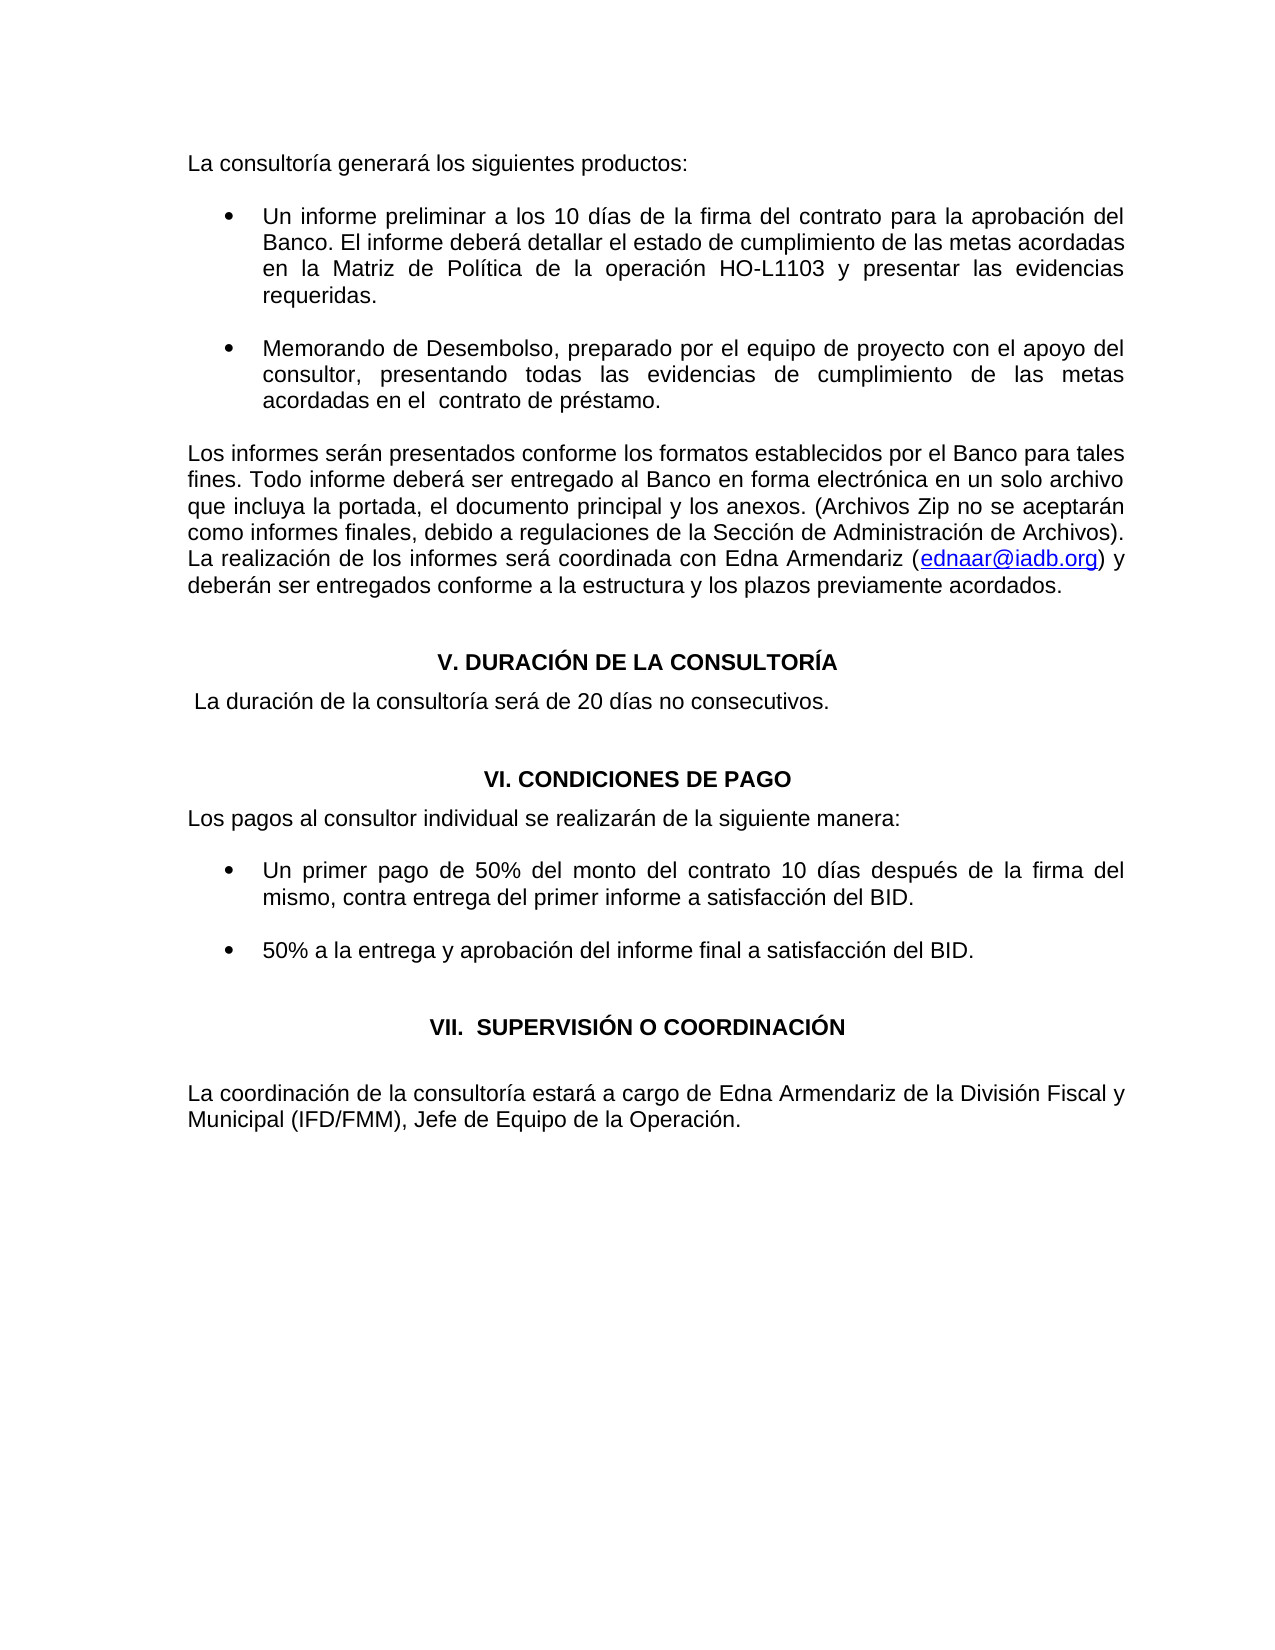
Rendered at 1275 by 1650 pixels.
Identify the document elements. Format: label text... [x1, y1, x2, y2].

text V. DURACIÓN DE LA CONSULTORÍA [150, 649, 1125, 676]
text VII. SUPERVISIÓN O COORDINACIÓN [150, 1014, 1125, 1041]
text Los pagos al consultor individual se realizarán de la siguiente manera: [187, 805, 1125, 831]
text La coordinación de la consultoría estará a cargo de Edna Armendariz de la División Fiscal y Municipal (IFD/FMM), Jefe de Equipo de la Operación. [187, 1079, 1125, 1132]
text La consultoría generará los siguientes productos: [187, 150, 1125, 176]
text VI. CONDICIONES DE PAGO [150, 766, 1125, 792]
list Un primer pago de 50% del monto del contrato 10 días después de la firma del mismo, contra entrega del primer informe a satisfacción del BID. [225, 857, 1125, 910]
list Memorando de Desembolso, preparado por el equipo de proyecto con el apoyo del consultor, presentando todas las evidencias de cumplimiento de las metas acordadas en el contrato de préstamo. [225, 334, 1125, 413]
text La duración de la consultoría será de 20 días no consecutivos. [187, 688, 1125, 714]
list Un informe preliminar a los 10 días de la firma del contrato para la aprobación del Banco. El informe deberá detallar el estado de cumplimiento de las metas acordadas en la Matriz de Política de la operación HO-L1103 y presentar las evidencias requeridas. [225, 203, 1125, 308]
text Los informes serán presentados conforme los formatos establecidos por el Banco para tales fines. Todo informe deberá ser entregado al Banco en forma electrónica en un solo archivo que incluya la portada, el documento principal y los anexos. (Archivos Zip no se aceptarán como informes finales, debido a regulaciones de la Sección de Administración de Archivos). La realización de los informes será coordinada con Edna Armendariz (ednaar@iadb.org) y deberán ser entregados conforme a la estructura y los plazos previamente acordados. [187, 440, 1125, 598]
list 50% a la entrega y aprobación del informe final a satisfacción del BID. [225, 937, 1125, 963]
